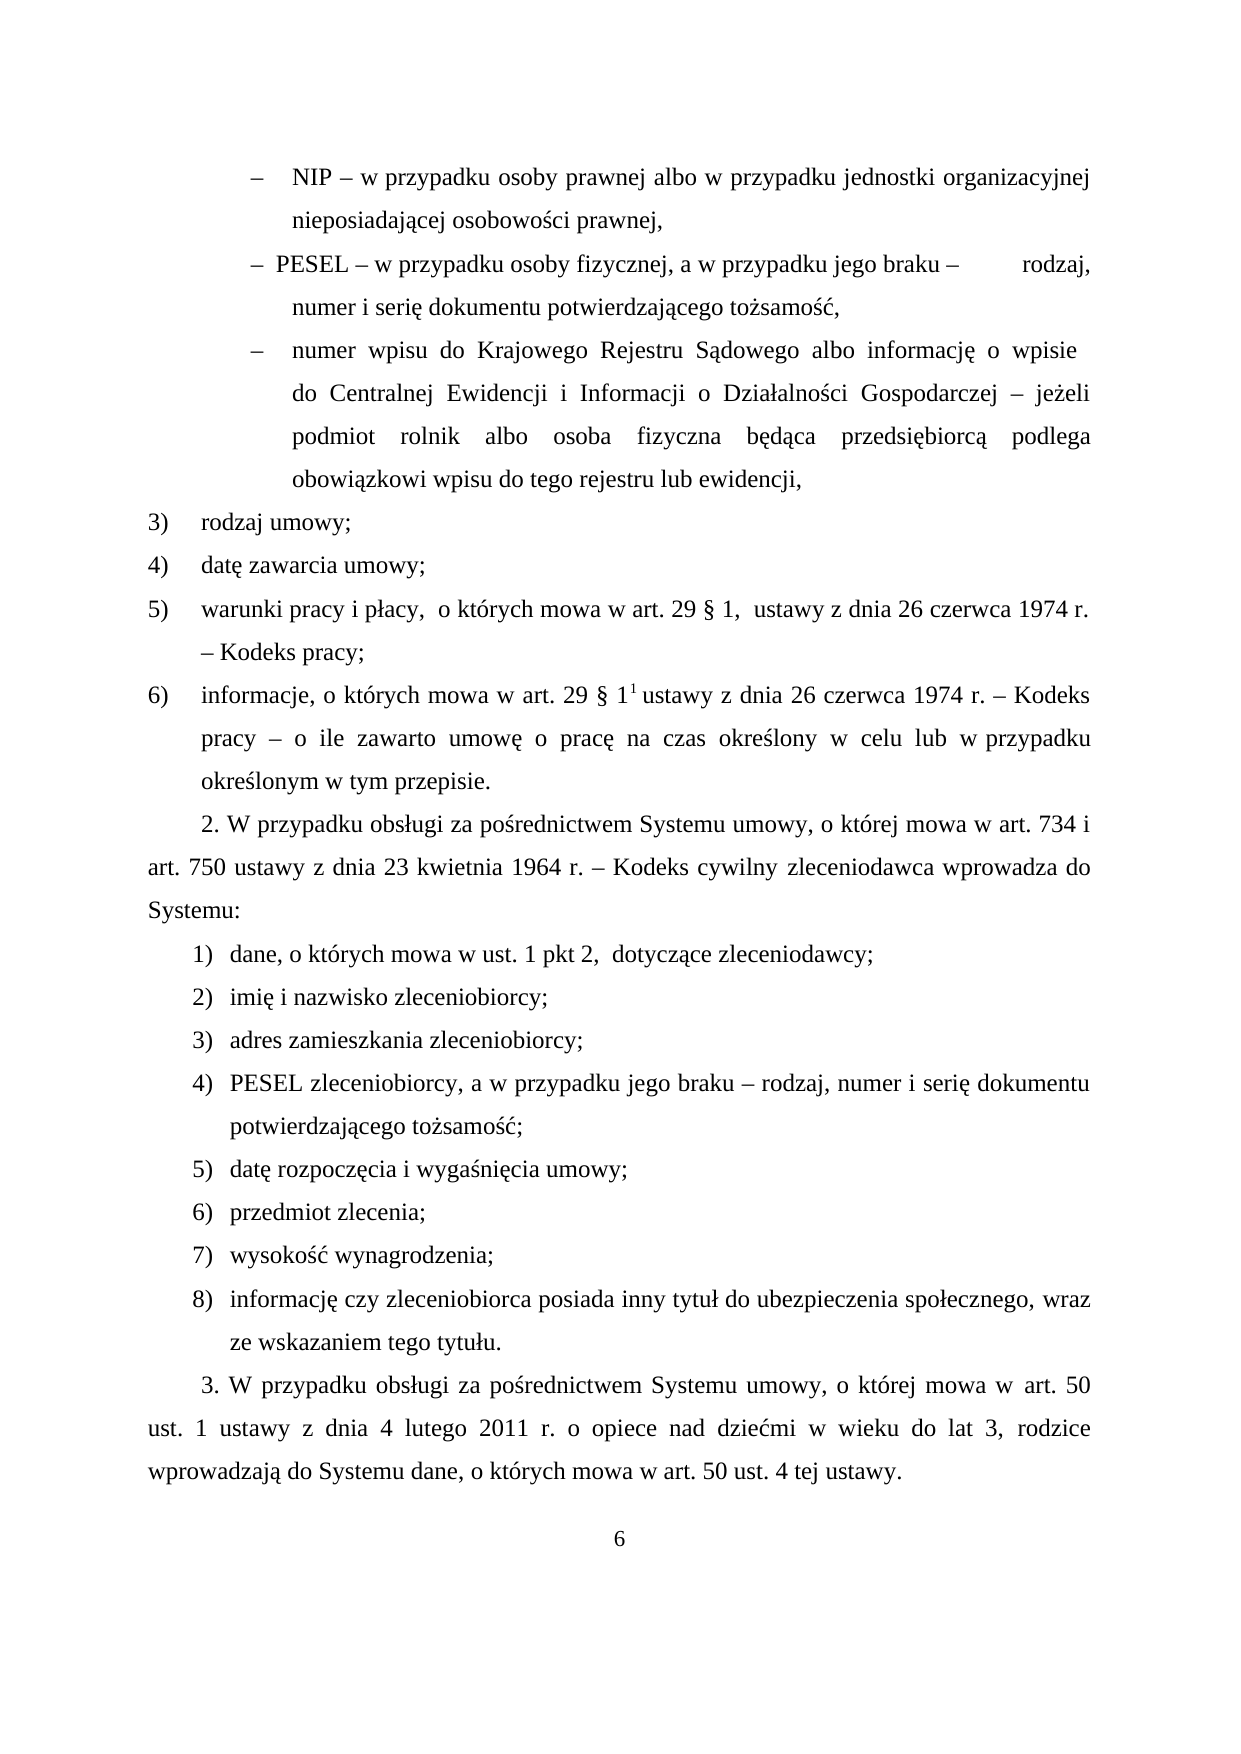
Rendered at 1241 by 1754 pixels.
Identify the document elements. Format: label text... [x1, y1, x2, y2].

list wysokość wynagrodzenia; [192, 1241, 1091, 1269]
text 6) informacje, o których mowa w art. 29 § 11 ustawy z dnia 26 czerwca 1974 r. – Kodeks pracy – o ile zawarto umowę o pracę na czas określony w celu lub w przypadku określonym w tym przepisie. [148, 680, 1091, 795]
text 3. W przypadku obsługi za pośrednictwem Systemu umowy, o której mowa w art. 50 ust. 1 ustawy z dnia 4 lutego 2011 r. o opiece nad dziećmi w wieku do lat 3, rodzice wprowadzają do Systemu dane, o których mowa w art. 50 ust. 4 tej ustawy. [148, 1370, 1091, 1485]
list PESEL zleceniobiorcy, a w przypadku jego braku – rodzaj, numer i serię dokumentu potwierdzającego tożsamość; [192, 1068, 1091, 1140]
text 4) datę zawarcia umowy; [148, 551, 1091, 579]
list przedmiot zlecenia; [192, 1197, 1091, 1226]
list dane, o których mowa w ust. 1 pkt 2, dotyczące zleceniodawcy; [192, 939, 1091, 967]
text 2. W przypadku obsługi za pośrednictwem Systemu umowy, o której mowa w art. 734 i art. 750 ustawy z dnia 23 kwietnia 1964 r. – Kodeks cywilny zleceniodawca wprowadza do Systemu: [148, 809, 1091, 924]
list adres zamieszkania zleceniobiorcy; [192, 1025, 1091, 1054]
text – PESEL – w przypadku osoby fizycznej, a w przypadku jego braku – rodzaj, numer i serię dokumentu potwierdzającego tożsamość, [251, 249, 1091, 321]
text 5) warunki pracy i płacy, o których mowa w art. 29 § 1, ustawy z dnia 26 czerwca 1974 r. – Kodeks pracy; [148, 594, 1091, 666]
text – numer wpisu do Krajowego Rejestru Sądowego albo informację o wpisie do Centralnej Ewidencji i Informacji o Działalności Gospodarczej – jeżeli podmiot rolnik albo osoba fizyczna będąca przedsiębiorcą podlega obowiązkowi wpisu do tego rejestru lub ewidencji, [251, 335, 1091, 493]
text – NIP – w przypadku osoby prawnej albo w przypadku jednostki organizacyjnej nieposiadającej osobowości prawnej, [251, 162, 1091, 234]
list informację czy zleceniobiorca posiada inny tytuł do ubezpieczenia społecznego, wraz ze wskazaniem tego tytułu. [192, 1284, 1091, 1356]
text 3) rodzaj umowy; [148, 507, 1091, 536]
list imię i nazwisko zleceniobiorcy; [192, 982, 1091, 1011]
list datę rozpoczęcia i wygaśnięcia umowy; [192, 1154, 1091, 1183]
